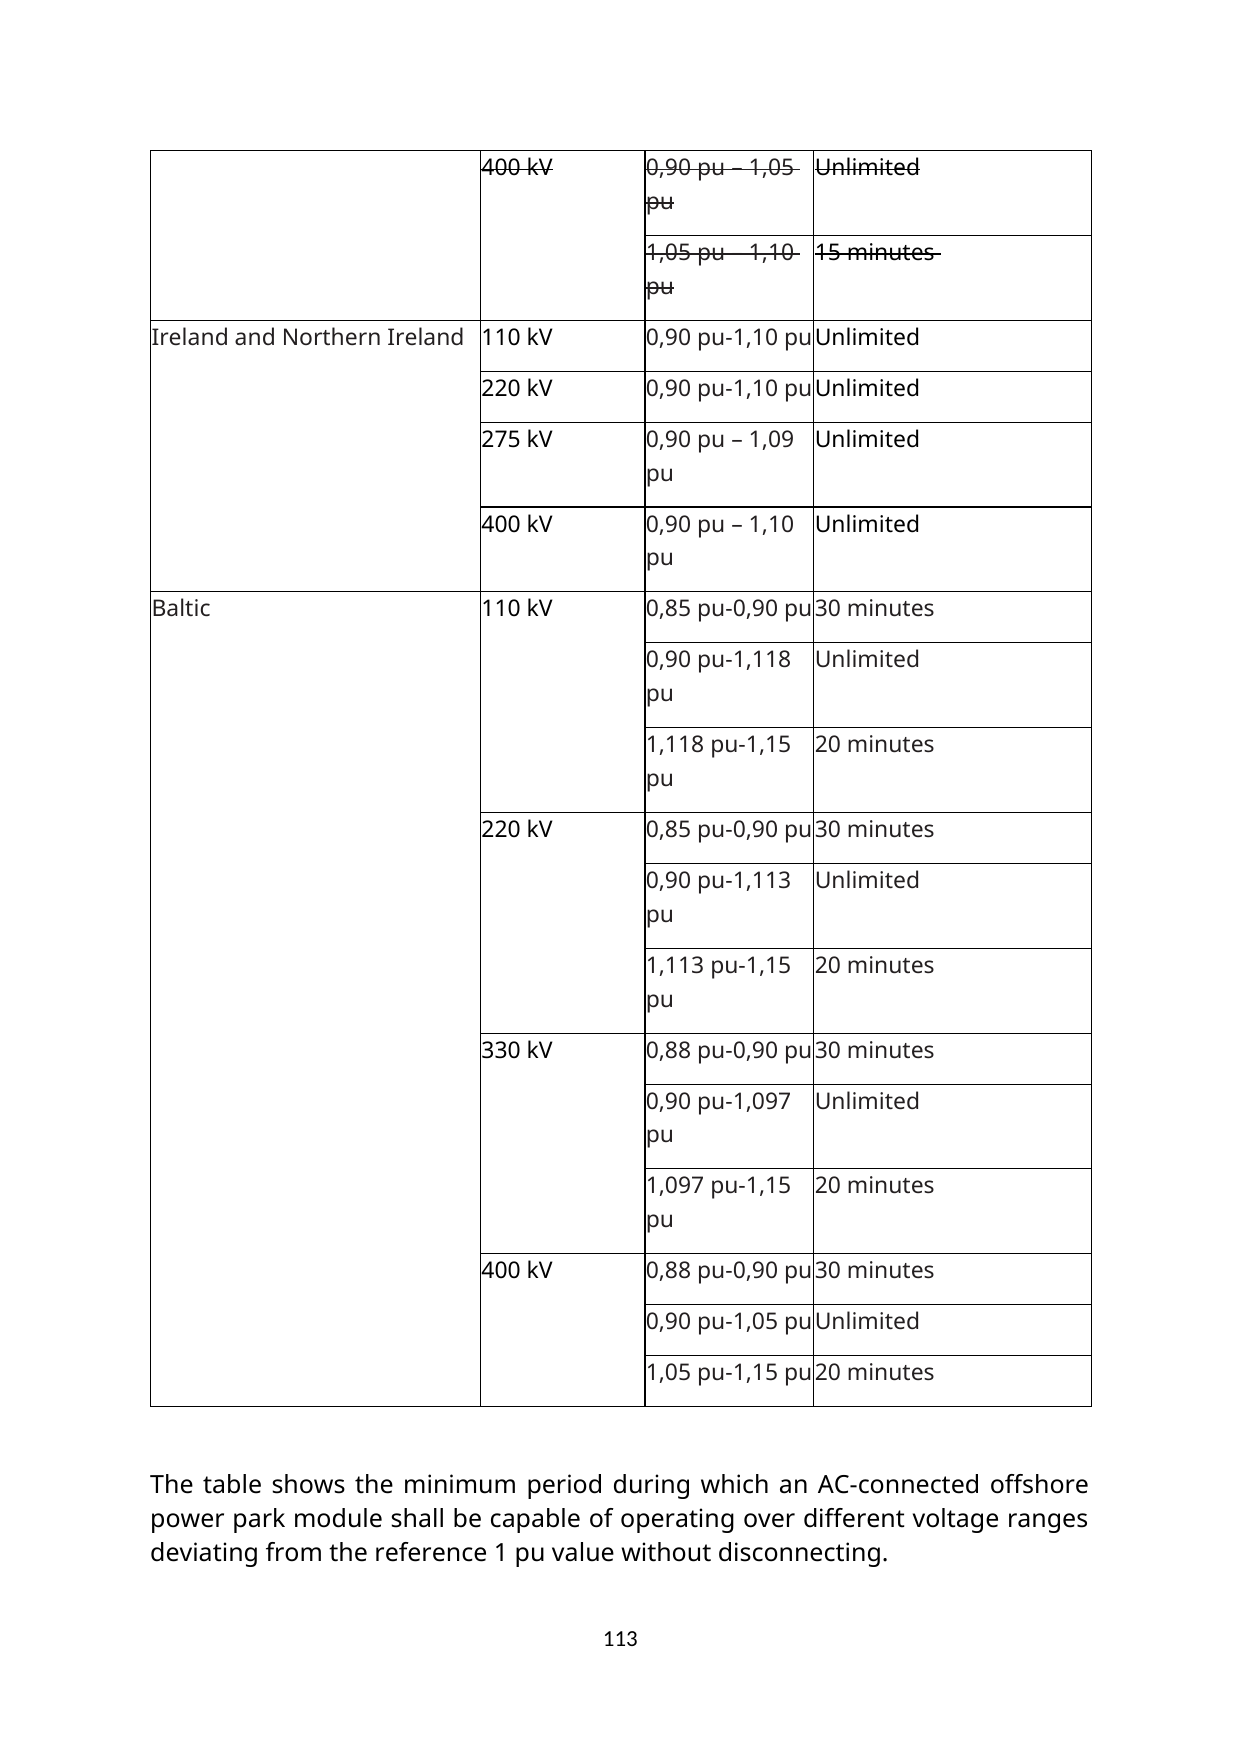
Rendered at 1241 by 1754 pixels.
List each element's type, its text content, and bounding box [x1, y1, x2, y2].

table_cell 20 minutes [814, 949, 1091, 1032]
table_cell Unlimited [814, 151, 1091, 235]
table_cell 0,90 pu-1,118 pu [646, 643, 813, 727]
table_cell Baltic [151, 592, 480, 1406]
table_cell 0,90 pu-1,05 pu [646, 1305, 813, 1355]
table_cell 0,90 pu – 1,09 pu [646, 423, 813, 506]
table_cell 400 kV [481, 508, 644, 591]
table_cell 220 kV [481, 813, 644, 1032]
table_cell 0,85 pu-0,90 pu [646, 592, 813, 642]
table_cell 30 minutes [814, 813, 1091, 863]
table_cell 1,097 pu-1,15 pu [646, 1169, 813, 1253]
table_cell 15 minutes [814, 236, 1091, 319]
table_cell 0,85 pu-0,90 pu [646, 813, 813, 863]
table_cell 220 kV [481, 372, 644, 422]
table_cell Unlimited [814, 423, 1091, 506]
table_cell 30 minutes [814, 592, 1091, 642]
table_cell 110 kV [481, 592, 644, 812]
table_cell 0,90 pu-1,10 pu [646, 372, 813, 422]
table_cell 400 kV [481, 1254, 644, 1406]
table_cell 1,05 pu – 1,10 pu [646, 236, 813, 319]
table_cell Unlimited [814, 321, 1091, 371]
table_cell 0,90 pu-1,113 pu [646, 864, 813, 948]
table_cell 400 kV [481, 151, 644, 319]
table_cell 0,90 pu-1,10 pu [646, 321, 813, 371]
table_cell 0,90 pu – 1,05 pu [646, 151, 813, 235]
table_cell Unlimited [814, 508, 1091, 591]
table_cell 1,05 pu-1,15 pu [646, 1356, 813, 1406]
table_cell 0,90 pu-1,097 pu [646, 1085, 813, 1168]
table_cell 0,88 pu-0,90 pu [646, 1034, 813, 1083]
table_cell 20 minutes [814, 1169, 1091, 1253]
table_cell Unlimited [814, 372, 1091, 422]
table_cell Unlimited [814, 643, 1091, 727]
table_cell 0,90 pu – 1,10 pu [646, 508, 813, 591]
text The table shows the minimum period during which an AC-connected offshore power park module shall be capable of operating over different voltage ranges deviating from the reference 1 pu value without disconnecting. [150, 1466, 1090, 1568]
table_cell 330 kV [481, 1034, 644, 1253]
table_cell 30 minutes [814, 1034, 1091, 1083]
table_cell Ireland and Northern Ireland [151, 321, 480, 591]
table_cell 1,118 pu-1,15 pu [646, 728, 813, 812]
table_cell 20 minutes [814, 728, 1091, 812]
table_cell 30 minutes [814, 1254, 1091, 1304]
table_cell 275 kV [481, 423, 644, 506]
table_cell 110 kV [481, 321, 644, 371]
table_cell 20 minutes [814, 1356, 1091, 1406]
table_cell Unlimited [814, 1085, 1091, 1168]
table_cell 0,88 pu-0,90 pu [646, 1254, 813, 1304]
table_cell Unlimited [814, 1305, 1091, 1355]
table_cell 1,113 pu-1,15 pu [646, 949, 813, 1032]
table_cell Unlimited [814, 864, 1091, 948]
